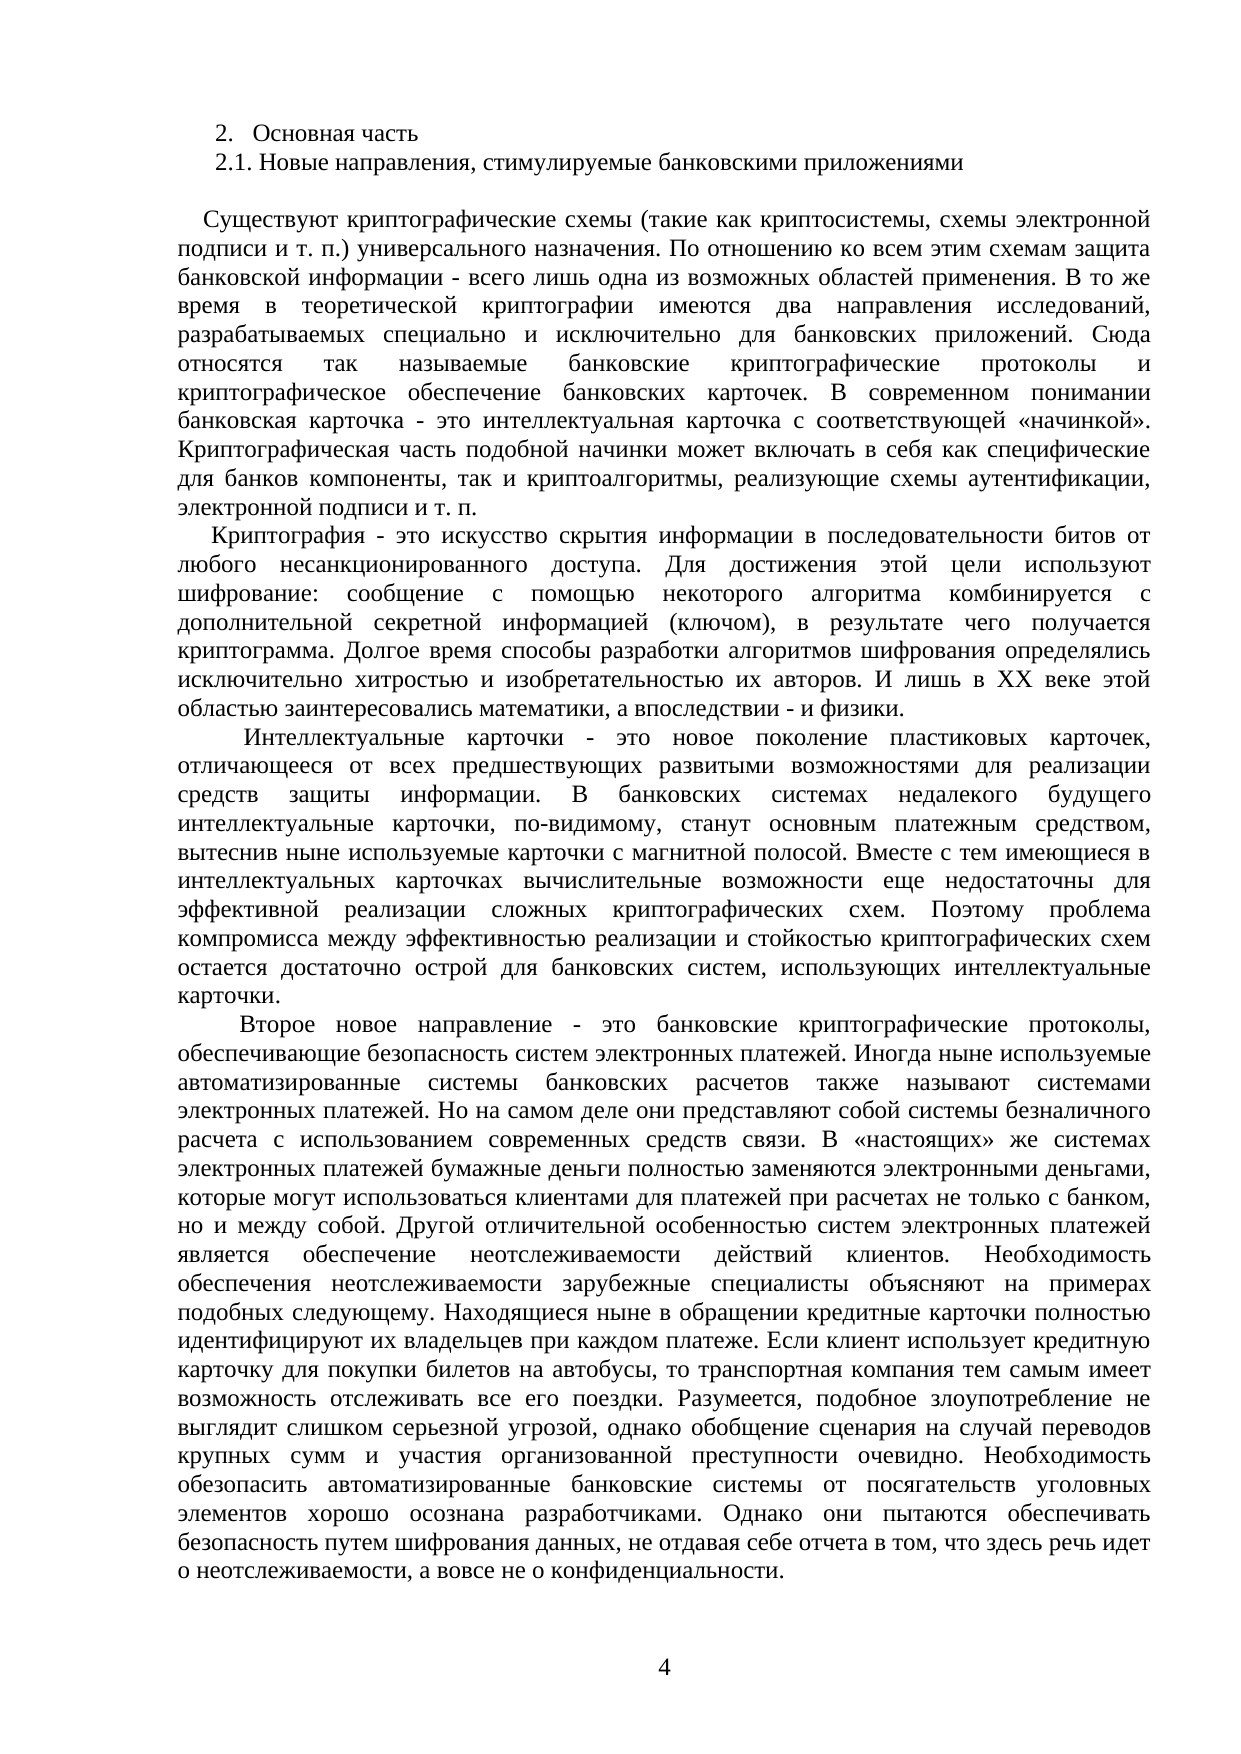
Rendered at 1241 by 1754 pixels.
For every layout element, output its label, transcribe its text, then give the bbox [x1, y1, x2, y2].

list Основная часть [215, 118, 1152, 147]
text Второе новое направление - это банковские криптографические протоколы, обеспечивающие безопасность систем электронных платежей. Иногда ныне используемые автоматизированные системы банковских расчетов также называют системами электронных платежей. Но на самом деле они представляют собой системы безналичного расчета с использованием современных средств связи. В «настоящих» же системах электронных платежей бумажные деньги полностью заменяются электронными деньгами, которые могут использоваться клиентами для платежей при расчетах не только с банком, но и между собой. Другой отличительной особенностью систем электронных платежей является обеспечение неотслеживаемости действий клиентов. Необходимость обеспечения неотслеживаемости зарубежные специалисты объясняют на примерах подобных следующему. Находящиеся ныне в обращении кредитные карточки полностью идентифицируют их владельцев при каждом платеже. Если клиент использует кредитную карточку для покупки билетов на автобусы, то транспортная компания тем самым имеет возможность отслеживать все его поездки. Разумеется, подобное злоупотребление не выглядит слишком серьезной угрозой, однако обобщение сценария на случай переводов крупных сумм и участия организованной преступности очевидно. Необходимость обезопасить автоматизированные банковские системы от посягательств уголовных элементов хорошо осознана разработчиками. Однако они пытаются обеспечивать безопасность путем шифрования данных, не отдавая себе отчета в том, что здесь речь идет о неотслеживаемости, а вовсе не о конфиденциальности. [177, 1009, 1152, 1584]
text Криптография - это искусство скрытия информации в последовательности битов от любого несанкционированного доступа. Для достижения этой цели используют шифрование: сообщение с помощью некоторого алгоритма комбинируется с дополнительной секретной информацией (ключом), в результате чего получается криптограмма. Долгое время способы разработки алгоритмов шифрования определялись исключительно хитростью и изобретательностью их авторов. И лишь в ХХ веке этой областью заинтересовались математики, а впоследствии - и физики. [177, 521, 1152, 722]
text Интеллектуальные карточки - это новое поколение пластиковых карточек, отличающееся от всех предшествующих развитыми возможностями для реализации средств защиты информации. В банковских системах недалекого будущего интеллектуальные карточки, по-видимому, станут основным платежным средством, вытеснив ныне используемые карточки с магнитной полосой. Вместе с тем имеющиеся в интеллектуальных карточках вычислительные возможности еще недостаточны для эффективной реализации сложных криптографических схем. Поэтому проблема компромисса между эффективностью реализации и стойкостью криптографических схем остается достаточно острой для банковских систем, использующих интеллектуальные карточки. [177, 722, 1152, 1009]
text 2.1. Новые направления, стимулируемые банковскими приложениями [215, 147, 1152, 176]
text Существуют криптографические схемы (такие как криптосистемы, схемы электронной подписи и т. п.) универсального назначения. По отношению ко всем этим схемам защита банковской информации - всего лишь одна из возможных областей применения. В то же время в теоретической криптографии имеются два направления исследований, разрабатываемых специально и исключительно для банковских приложений. Сюда относятся так называемые банковские криптографические протоколы и криптографическое обеспечение банковских карточек. В современном понимании банковская карточка - это интеллектуальная карточка с соответствующей «начинкой». Криптографическая часть подобной начинки может включать в себя как специфические для банков компоненты, так и криптоалгоритмы, реализующие схемы аутентификации, электронной подписи и т. п. [177, 204, 1152, 521]
